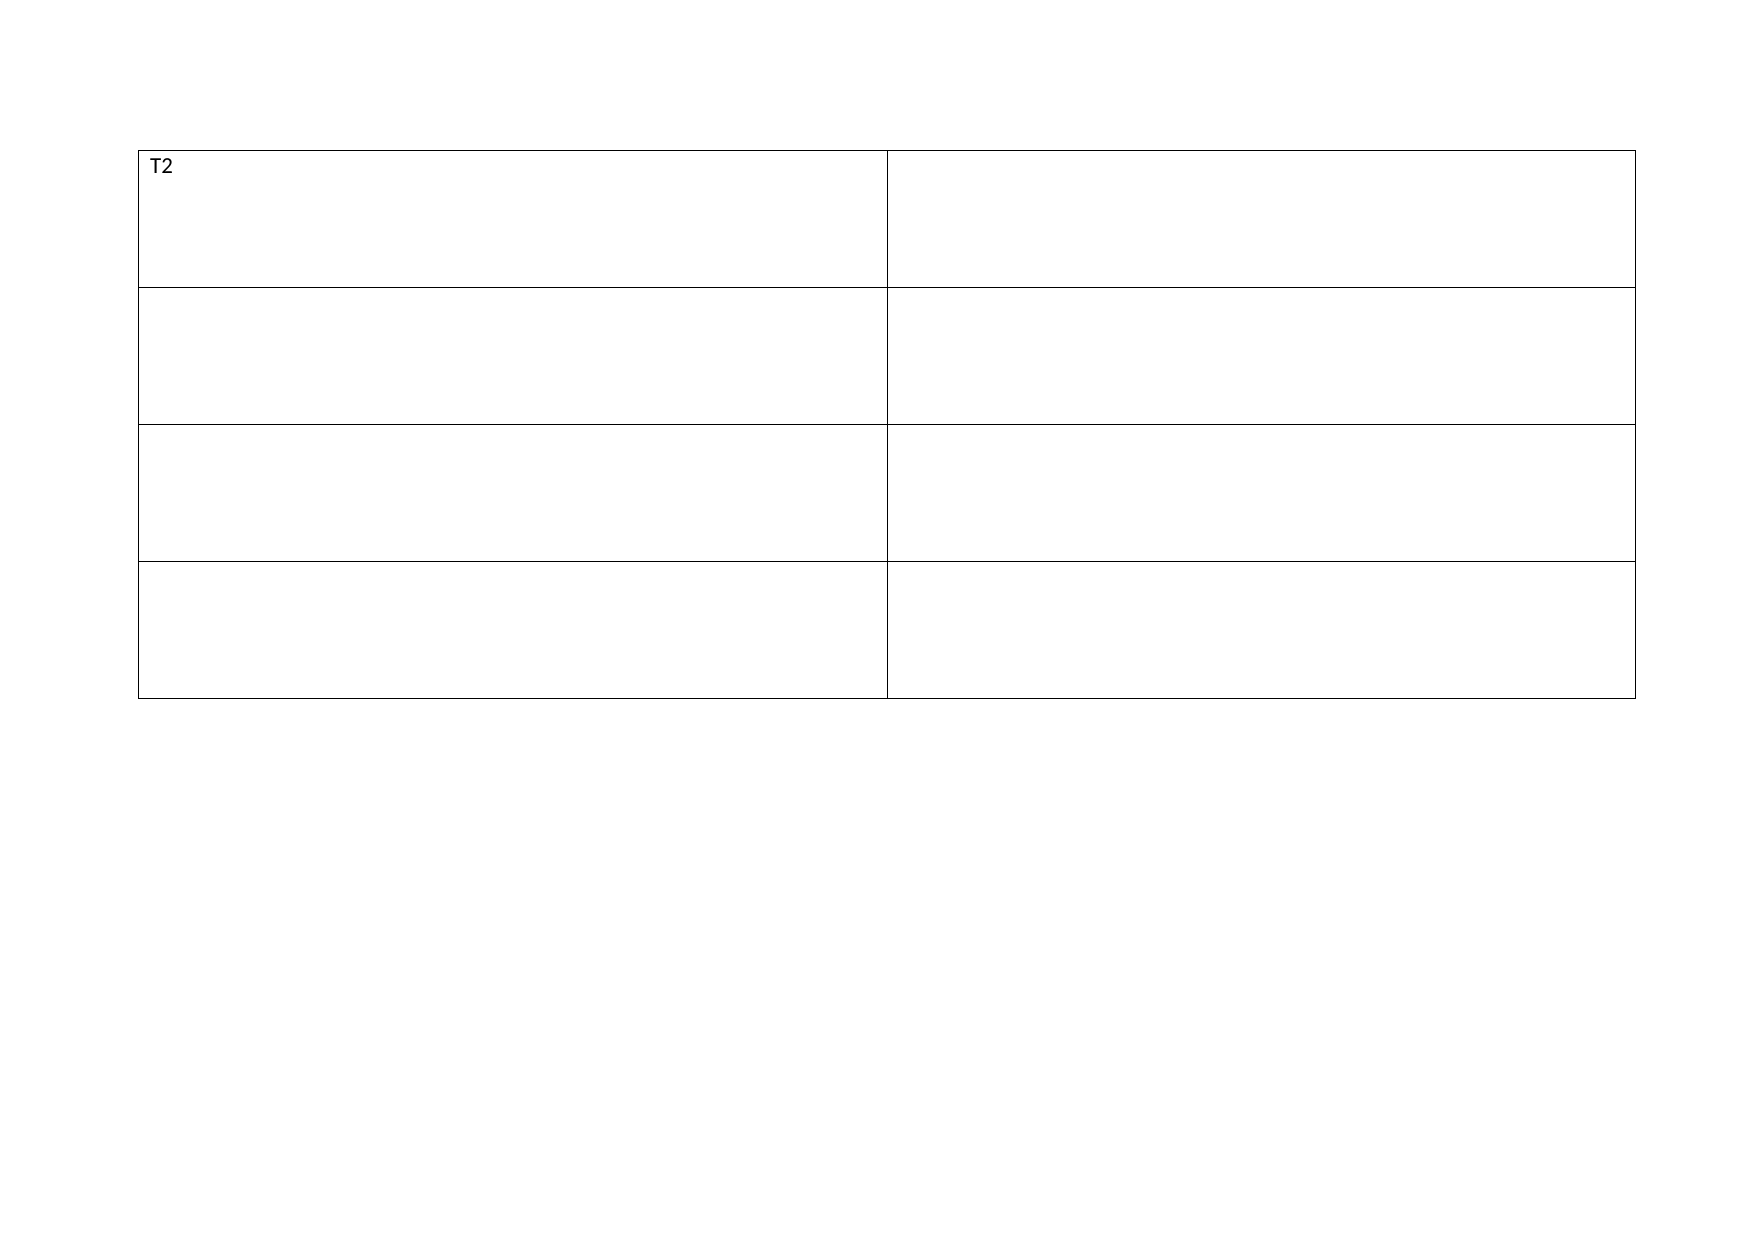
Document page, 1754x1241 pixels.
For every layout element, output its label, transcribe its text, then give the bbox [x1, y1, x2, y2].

table_cell [139, 562, 887, 697]
table_header T2 [139, 151, 887, 287]
table_header [888, 151, 1635, 287]
table_cell [888, 562, 1635, 697]
table_cell [139, 288, 887, 424]
table_cell [888, 288, 1635, 424]
table_cell [888, 425, 1635, 561]
table_cell [139, 425, 887, 561]
